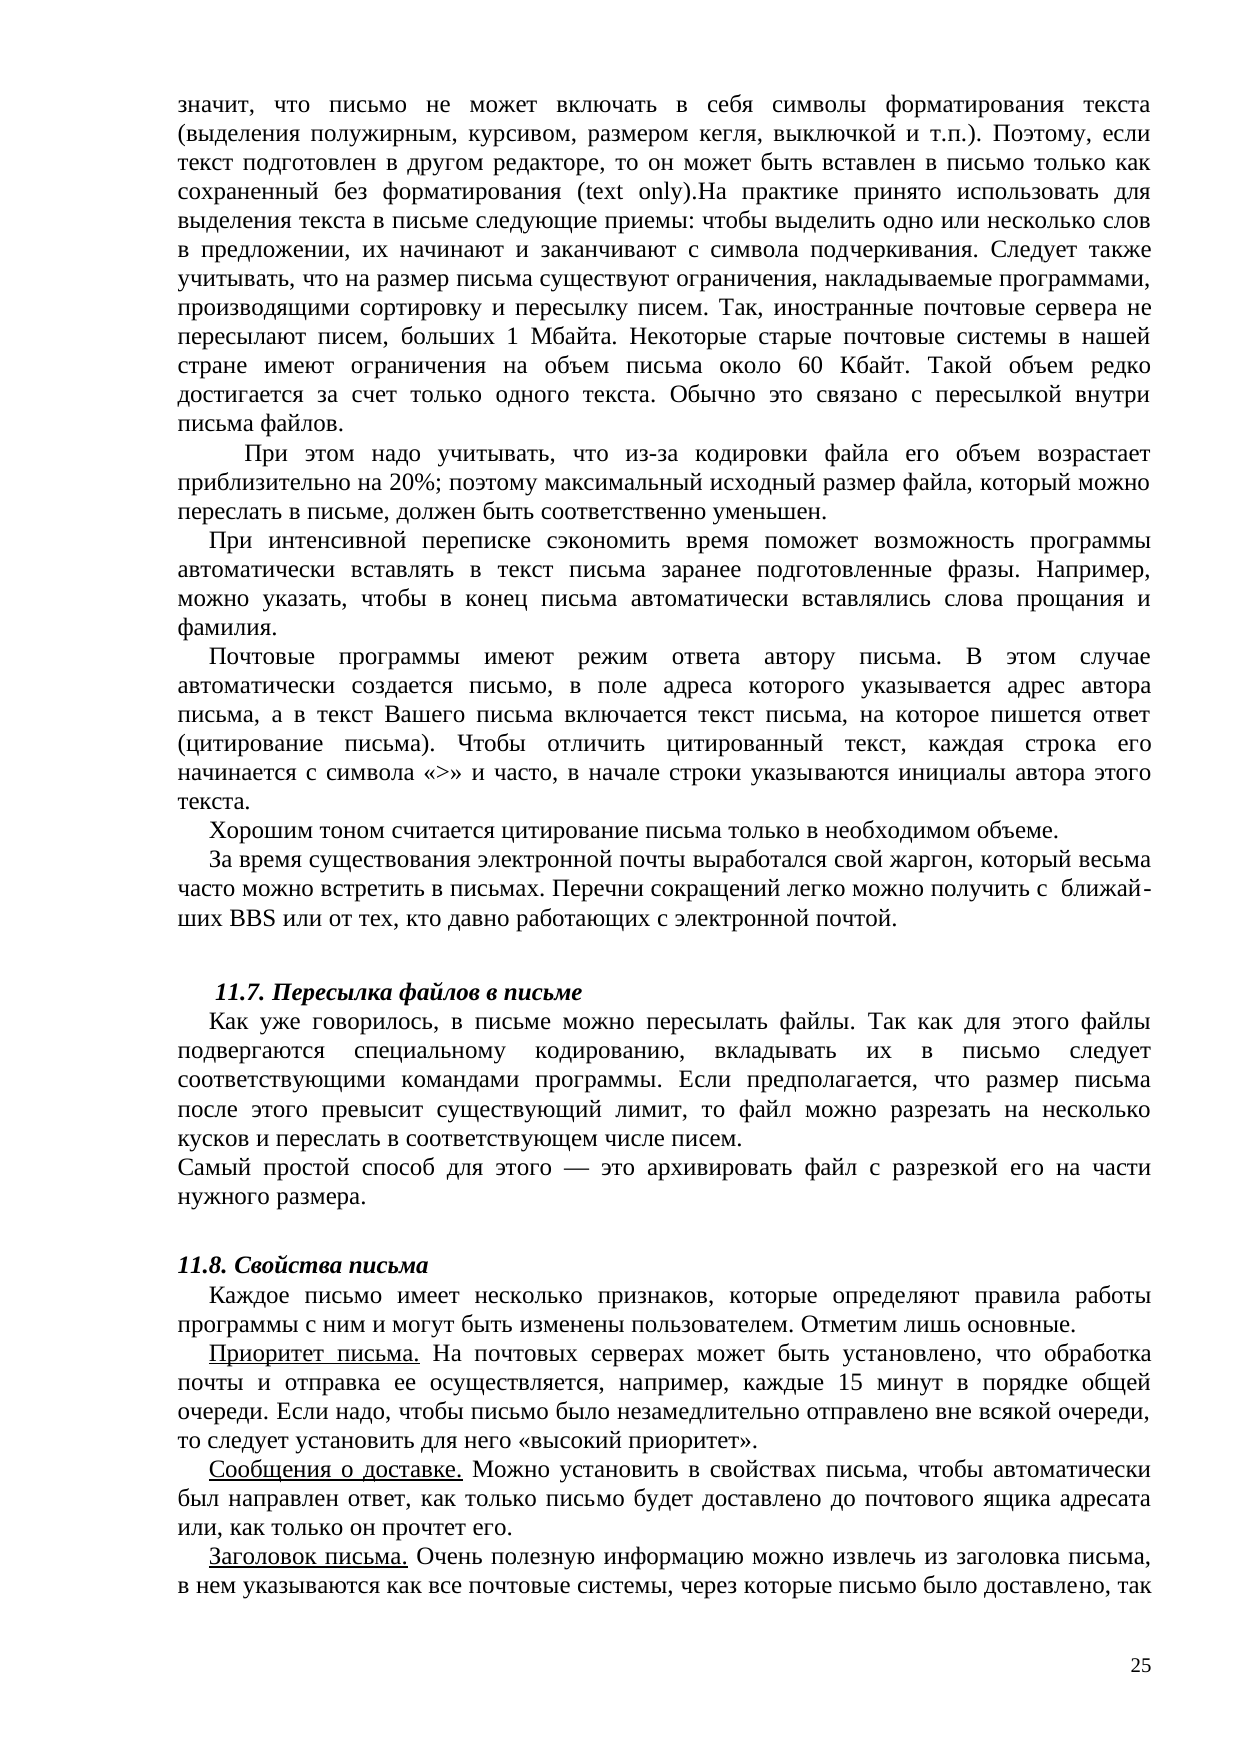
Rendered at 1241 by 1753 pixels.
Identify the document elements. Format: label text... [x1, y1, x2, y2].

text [177, 89, 1152, 437]
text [177, 1541, 1152, 1599]
text Хорошим тоном считается цитирование письма только в необходимом объеме. [177, 815, 1152, 844]
text Сообщения о доставке. Можно установить в свойствах письма, чтобы автоматически был направлен ответ, как только письмо будет доставлено до почтового ящика адресата или, как только он прочтет его. [177, 1454, 1152, 1541]
text Приоритет письма. На почтовых серверах может быть установлено, что обработка почты и отправка ее осуществляется, например, каждые 15 минут в порядке общей очереди. Если надо, чтобы письмо было незамедлительно отправлено вне всякой очереди, то следует установить для него «высокий приоритет». [177, 1338, 1152, 1454]
text При интенсивной переписке сэкономить время поможет возможность программы автоматически вставлять в текст письма заранее подготовленные фразы. Например, можно указать, чтобы в конец письма автоматически вставлялись слова прощания и фамилия. [177, 524, 1152, 641]
text За время существования электронной почты выработался свой жаргон, который весьма часто можно встретить в письмах. Перечни сокращений легко можно получить с ближайших BBS или от тех, кто давно работающих с электронной почтой. [177, 844, 1152, 931]
text Самый простой способ для этого — это архивировать файл с разрезкой его на части нужного размера. [177, 1152, 1152, 1210]
text Каждое письмо имеет несколько признаков, которые определяют правила работы программы с ним и могут быть изменены пользователем. Отметим лишь основные. [177, 1279, 1152, 1338]
text Почтовые программы имеют режим ответа автору письма. В этом случае автоматически создается письмо, в поле адреса которого указывается адрес автора письма, а в текст Вашего письма включается текст письма, на которое пишется ответ (цитирование письма). Чтобы отличить цитированный текст, каждая строка его начинается с символа «>» и часто, в начале строки указываются инициалы автора этого текста. [177, 641, 1152, 815]
text 11.7. Пересылка файлов в письме [177, 977, 1152, 1006]
text При этом надо учитывать, что из-за кодировки файла его объем возрастает приблизительно на 20%; поэтому максимальный исходный размер файла, который можно переслать в письме, должен быть соответственно уменьшен. [177, 437, 1152, 524]
text 11.8. Свойства письма [177, 1250, 1152, 1279]
text Как уже говорилось, в письме можно пересылать файлы. Так как для этого файлы подвергаются специальному кодированию, вкладывать их в письмо следует соответствующими командами программы. Если предполагается, что размер письма после этого превысит существующий лимит, то файл можно разрезать на несколько кусков и переслать в соответствующем числе писем. [177, 1006, 1152, 1152]
